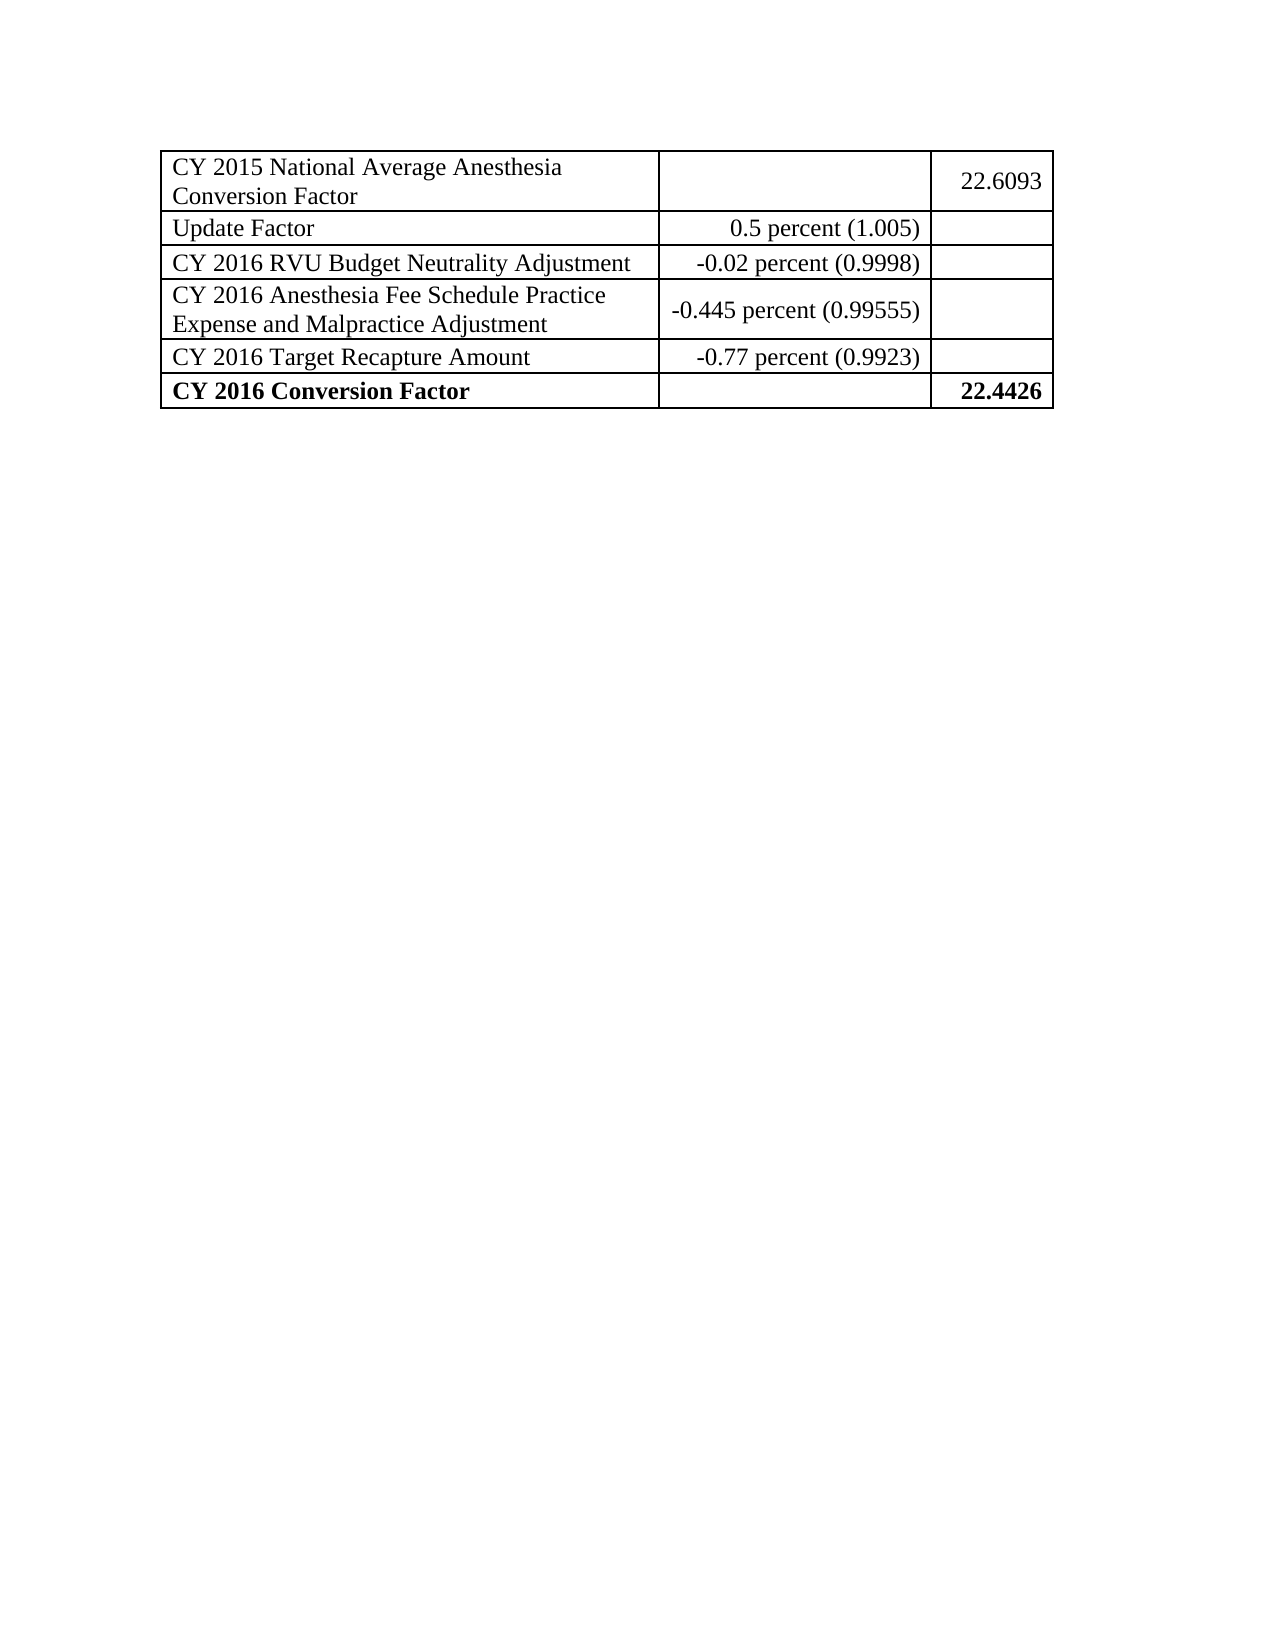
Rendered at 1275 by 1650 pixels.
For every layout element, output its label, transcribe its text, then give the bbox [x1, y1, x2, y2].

table_cell CY 2016 Target Recapture Amount [162, 340, 658, 372]
table_cell -0.77 percent (0.9923) [660, 340, 930, 372]
table_cell [932, 246, 1052, 278]
table_cell [932, 280, 1052, 338]
table_cell CY 2016 Anesthesia Fee Schedule Practice Expense and Malpractice Adjustment [162, 280, 658, 338]
table_cell 22.4426 [932, 374, 1052, 407]
table_cell [932, 212, 1052, 244]
table_header [660, 152, 930, 209]
table_cell CY 2016 RVU Budget Neutrality Adjustment [162, 246, 658, 278]
table_header 22.6093 [932, 152, 1052, 209]
table_cell -0.02 percent (0.9998) [660, 246, 930, 278]
table_cell [660, 374, 930, 407]
table_cell Update Factor [162, 212, 658, 244]
table_cell [932, 340, 1052, 372]
table_cell CY 2016 Conversion Factor [162, 374, 658, 407]
table_cell -0.445 percent (0.99555) [660, 280, 930, 338]
table_header CY 2015 National Average Anesthesia Conversion Factor [162, 152, 658, 209]
table_cell 0.5 percent (1.005) [660, 212, 930, 244]
